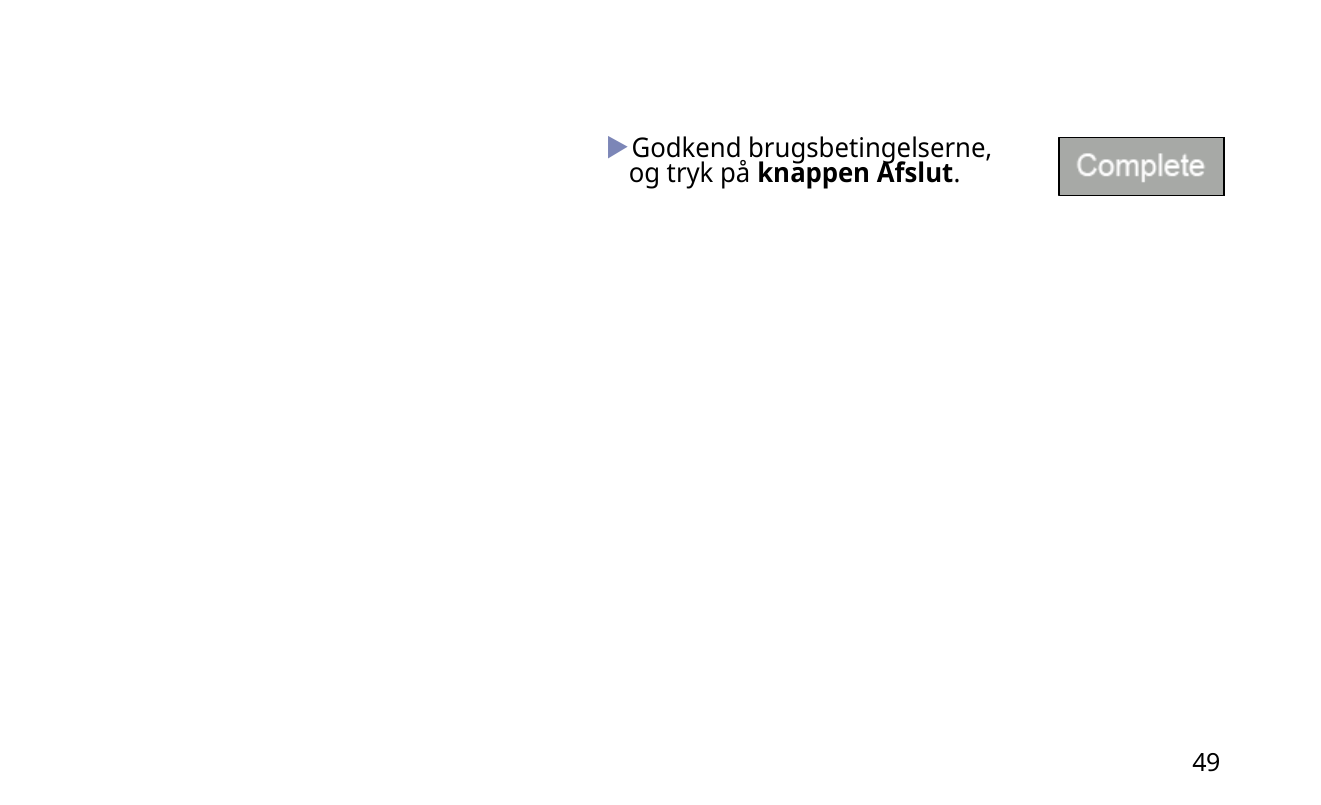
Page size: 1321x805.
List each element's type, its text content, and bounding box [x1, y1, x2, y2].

list Godkend brugsbetingelserne, og tryk på knappen Afslut. [605, 136, 1030, 191]
picture [1060, 138, 1223, 195]
